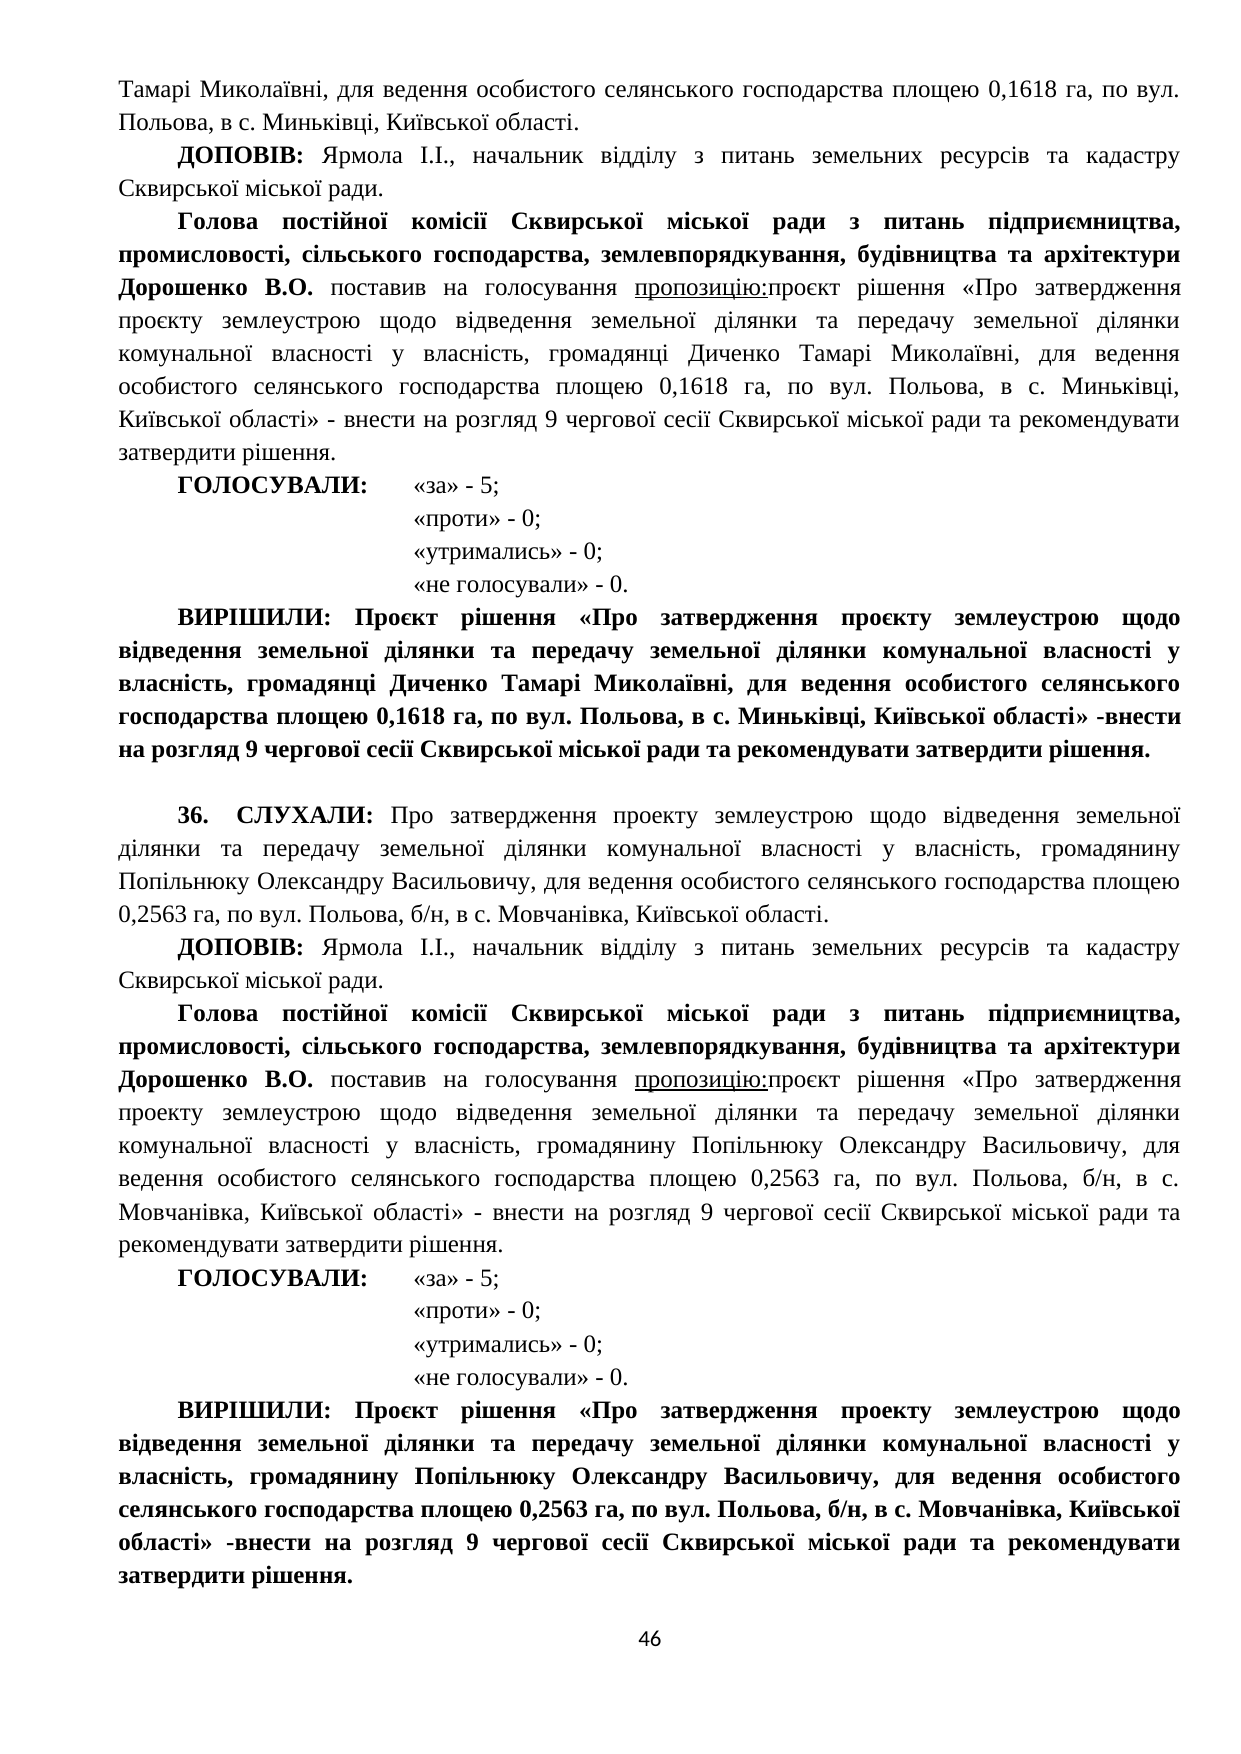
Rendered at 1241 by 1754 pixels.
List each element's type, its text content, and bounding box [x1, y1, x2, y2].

text «не голосували» - 0. [118, 569, 1181, 598]
text ВИРІШИЛИ: Проєкт рішення «Про затвердження проєкту землеустрою щодо відведення земельної ділянки та передачу земельної ділянки комунальної власності у власність, громадянці Диченко Тамарі Миколаївні, для ведення особистого селянського господарства площею 0,1618 га, по вул. Польова, в с. Миньківці, Київської області» -внести на розгляд 9 чергової сесії Сквирської міської ради та рекомендувати затвердити рішення. [118, 602, 1181, 763]
text «не голосували» - 0. [118, 1362, 1181, 1390]
text ДОПОВІВ: Ярмола І.І., начальник відділу з питань земельних ресурсів та кадастру Сквирської міської ради. [118, 140, 1181, 202]
text «утримались» - 0; [118, 536, 1181, 565]
list СЛУХАЛИ: Про затвердження проекту землеустрою щодо відведення земельної ділянки та передачу земельної ділянки комунальної власності у власність, громадянину Попільнюку Олександру Васильовичу, для ведення особистого селянського господарства площею 0,2563 га, по вул. Польова, б/н, в с. Мовчанівка, Київської області. [118, 800, 1181, 928]
text ГОЛОСУВАЛИ: «за» - 5; [118, 470, 1181, 499]
text «проти» - 0; [118, 1296, 1181, 1324]
text ГОЛОСУВАЛИ: «за» - 5; [118, 1263, 1181, 1291]
text Голова постійної комісії Сквирської міської ради з питань підприємництва, промисловості, сільського господарства, землевпорядкування, будівництва та архітектури Дорошенко В.О. поставив на голосування пропозицію:проєкт рішення «Про затвердження проєкту землеустрою щодо відведення земельної ділянки та передачу земельної ділянки комунальної власності у власність, громадянці Диченко Тамарі Миколаївні, для ведення особистого селянського господарства площею 0,1618 га, по вул. Польова, в с. Миньківці, Київської області» - внести на розгляд 9 чергової сесії Сквирської міської ради та рекомендувати затвердити рішення. [118, 206, 1181, 466]
text Голова постійної комісії Сквирської міської ради з питань підприємництва, промисловості, сільського господарства, землевпорядкування, будівництва та архітектури Дорошенко В.О. поставив на голосування пропозицію:проєкт рішення «Про затвердження проекту землеустрою щодо відведення земельної ділянки та передачу земельної ділянки комунальної власності у власність, громадянину Попільнюку Олександру Васильовичу, для ведення особистого селянського господарства площею 0,2563 га, по вул. Польова, б/н, в с. Мовчанівка, Київської області» - внести на розгляд 9 чергової сесії Сквирської міської ради та рекомендувати затвердити рішення. [118, 998, 1181, 1258]
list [118, 74, 1181, 136]
text ВИРІШИЛИ: Проєкт рішення «Про затвердження проекту землеустрою щодо відведення земельної ділянки та передачу земельної ділянки комунальної власності у власність, громадянину Попільнюку Олександру Васильовичу, для ведення особистого селянського господарства площею 0,2563 га, по вул. Польова, б/н, в с. Мовчанівка, Київської області» -внести на розгляд 9 чергової сесії Сквирської міської ради та рекомендувати затвердити рішення. [118, 1395, 1181, 1588]
text «проти» - 0; [118, 503, 1181, 532]
text «утримались» - 0; [118, 1329, 1181, 1357]
text ДОПОВІВ: Ярмола І.І., начальник відділу з питань земельних ресурсів та кадастру Сквирської міської ради. [118, 932, 1181, 994]
